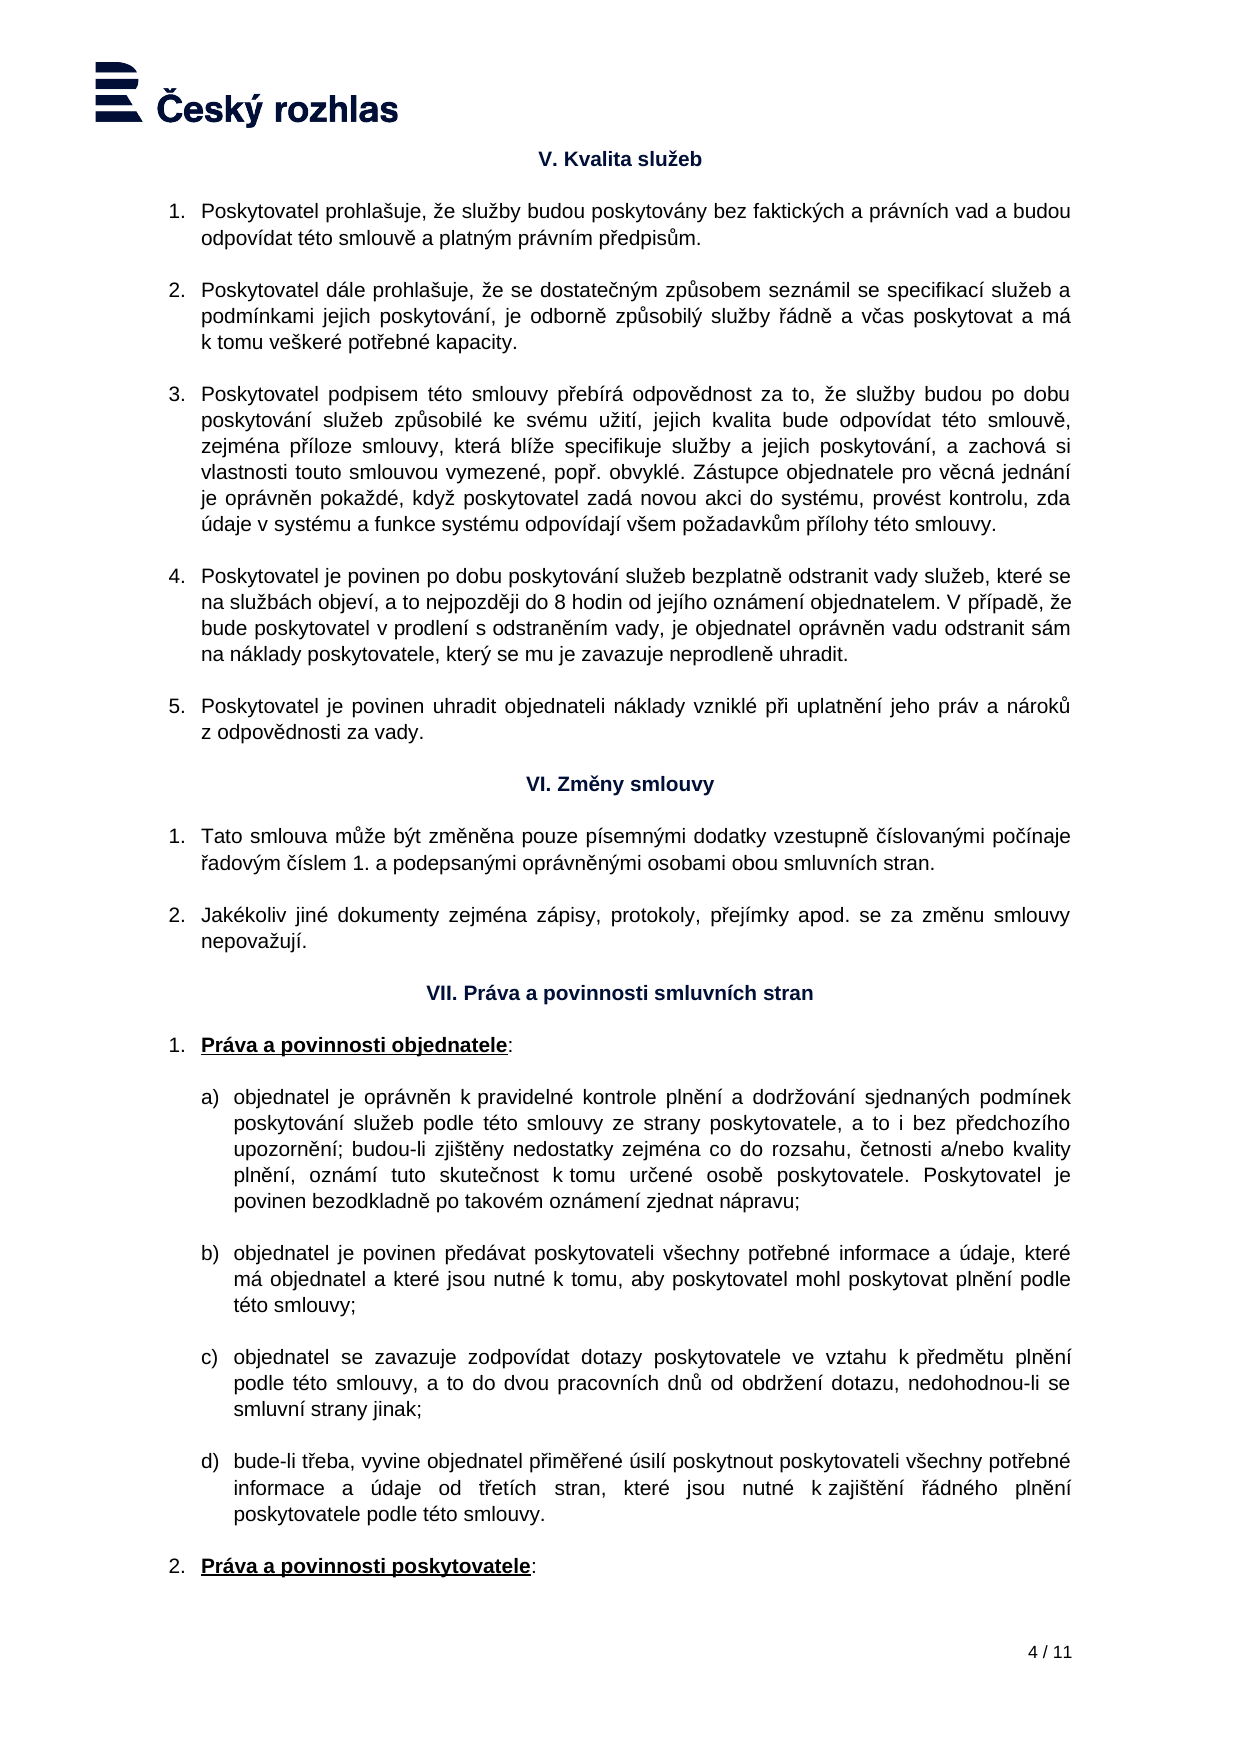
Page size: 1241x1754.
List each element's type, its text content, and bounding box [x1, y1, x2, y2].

subtitle Změny smlouvy [168, 771, 1072, 797]
list Práva a povinnosti objednatele: [168, 1031, 1072, 1057]
list Poskytovatel dále prohlašuje, že se dostatečným způsobem seznámil se specifikací služeb a podmínkami jejich poskytování, je odborně způsobilý služby řádně a včas poskytovat a má k tomu veškeré potřebné kapacity. [168, 276, 1072, 354]
list Poskytovatel prohlašuje, že služby budou poskytovány bez faktických a právních vad a budou odpovídat této smlouvě a platným právním předpisům. [168, 198, 1072, 250]
list Poskytovatel podpisem této smlouvy přebírá odpovědnost za to, že služby budou po dobu poskytování služeb způsobilé ke svému užití, jejich kvalita bude odpovídat této smlouvě, zejména příloze smlouvy, která blíže specifikuje služby a jejich poskytování, a zachová si vlastnosti touto smlouvou vymezené, popř. obvyklé. Zástupce objednatele pro věcná jednání je oprávněn pokaždé, když poskytovatel zadá novou akci do systému, provést kontrolu, zda údaje v systému a funkce systému odpovídají všem požadavkům přílohy této smlouvy. [168, 380, 1072, 537]
subtitle Kvalita služeb [168, 146, 1072, 172]
list objednatel se zavazuje zodpovídat dotazy poskytovatele ve vztahu k předmětu plnění podle této smlouvy, a to do dvou pracovních dnů od obdržení dotazu, nedohodnou-li se smluvní strany jinak; [201, 1344, 1072, 1422]
subtitle Práva a povinnosti smluvních stran [168, 979, 1072, 1005]
list bude-li třeba, vyvine objednatel přiměřené úsilí poskytnout poskytovateli všechny potřebné informace a údaje od třetích stran, které jsou nutné k zajištění řádného plnění poskytovatele podle této smlouvy. [201, 1448, 1072, 1526]
list Práva a povinnosti poskytovatele: [168, 1552, 1072, 1578]
list Poskytovatel je povinen uhradit objednateli náklady vzniklé při uplatnění jeho práv a nároků z odpovědnosti za vady. [168, 693, 1072, 745]
list Jakékoliv jiné dokumenty zejména zápisy, protokoly, přejímky apod. se za změnu smlouvy nepovažují. [168, 901, 1072, 953]
picture [95, 62, 398, 128]
list objednatel je oprávněn k pravidelné kontrole plnění a dodržování sjednaných podmínek poskytování služeb podle této smlouvy ze strany poskytovatele, a to i bez předchozího upozornění; budou-li zjištěny nedostatky zejména co do rozsahu, četnosti a/nebo kvality plnění, oznámí tuto skutečnost k tomu určené osobě poskytovatele. Poskytovatel je povinen bezodkladně po takovém oznámení zjednat nápravu; [201, 1083, 1072, 1214]
list Tato smlouva může být změněna pouze písemnými dodatky vzestupně číslovanými počínaje řadovým číslem 1. a podepsanými oprávněnými osobami obou smluvních stran. [168, 823, 1072, 875]
list objednatel je povinen předávat poskytovateli všechny potřebné informace a údaje, které má objednatel a které jsou nutné k tomu, aby poskytovatel mohl poskytovat plnění podle této smlouvy; [201, 1240, 1072, 1318]
list Poskytovatel je povinen po dobu poskytování služeb bezplatně odstranit vady služeb, které se na službách objeví, a to nejpozději do 8 hodin od jejího oznámení objednatelem. V případě, že bude poskytovatel v prodlení s odstraněním vady, je objednatel oprávněn vadu odstranit sám na náklady poskytovatele, který se mu je zavazuje neprodleně uhradit. [168, 563, 1072, 667]
